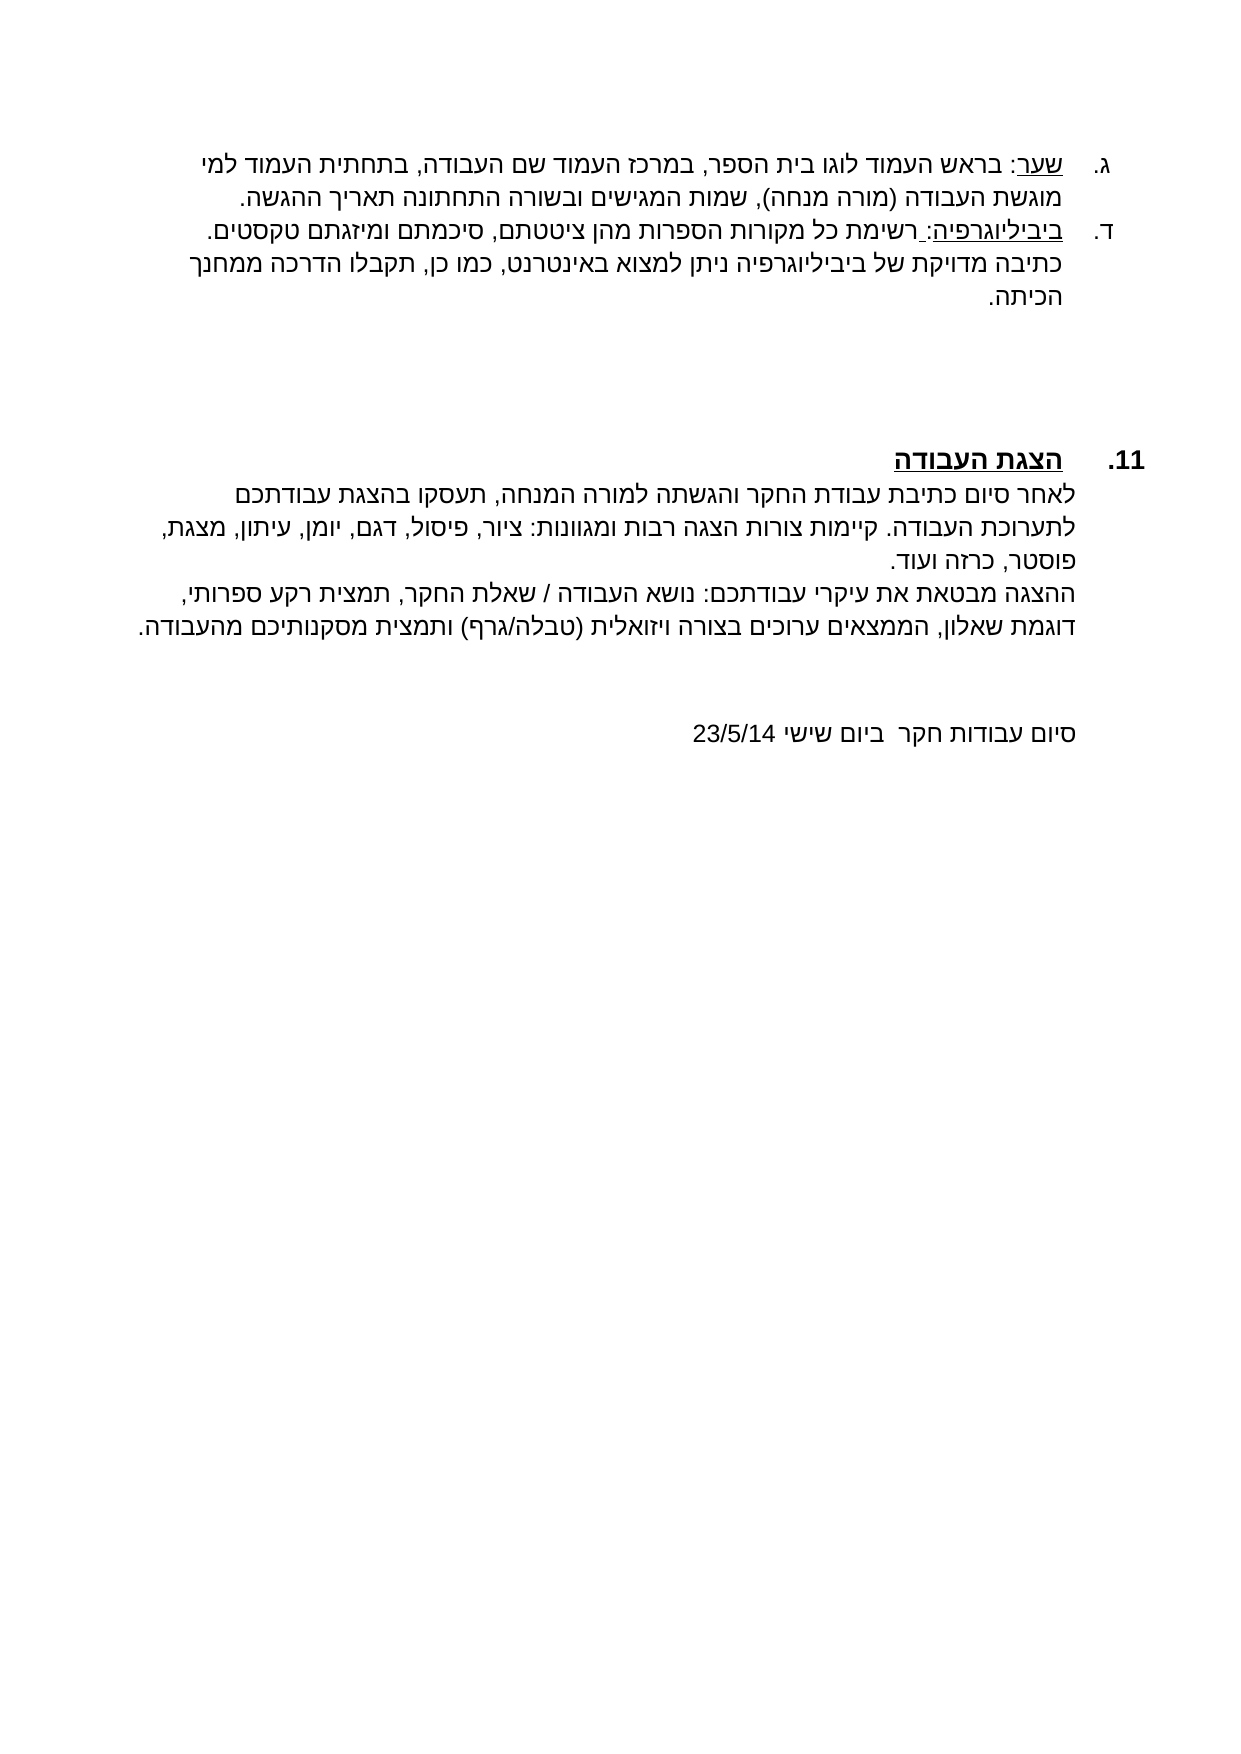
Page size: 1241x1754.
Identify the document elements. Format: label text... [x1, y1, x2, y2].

list שער: בראש העמוד לוגו בית הספר, במרכז העמוד שם העבודה, בתחתית העמוד למי מוגשת העבודה (מורה מנחה), שמות המגישים ובשורה התחתונה תאריך ההגשה. [133, 150, 1093, 212]
list לאחר סיום כתיבת עבודת החקר והגשתה למורה המנחה, תעסקו בהצגת עבודתכם לתערוכת העבודה. קיימות צורות הצגה רבות ומגוונות: ציור, פיסול, דגם, יומן, עיתון, מצגת, פוסטר, כרזה ועוד. [133, 479, 1077, 574]
list ההצגה מבטאת את עיקרי עבודתכם: נושא העבודה / שאלת החקר, תמצית רקע ספרותי, דוגמת שאלון, הממצאים ערוכים בצורה ויזואלית (טבלה/גרף) ותמצית מסקנותיכם מהעבודה. [133, 579, 1077, 640]
list סיום עבודות חקר ביום שישי 23/5/14 [133, 719, 1077, 748]
list ביביליוגרפיה: רשימת כל מקורות הספרות מהן ציטטתם, סיכמתם ומיזגתם טקסטים. כתיבה מדויקת של ביביליוגרפיה ניתן למצוא באינטרנט, כמו כן, תקבלו הדרכה ממחנך הכיתה. [133, 216, 1093, 311]
list הצגת העבודה [133, 444, 1107, 475]
